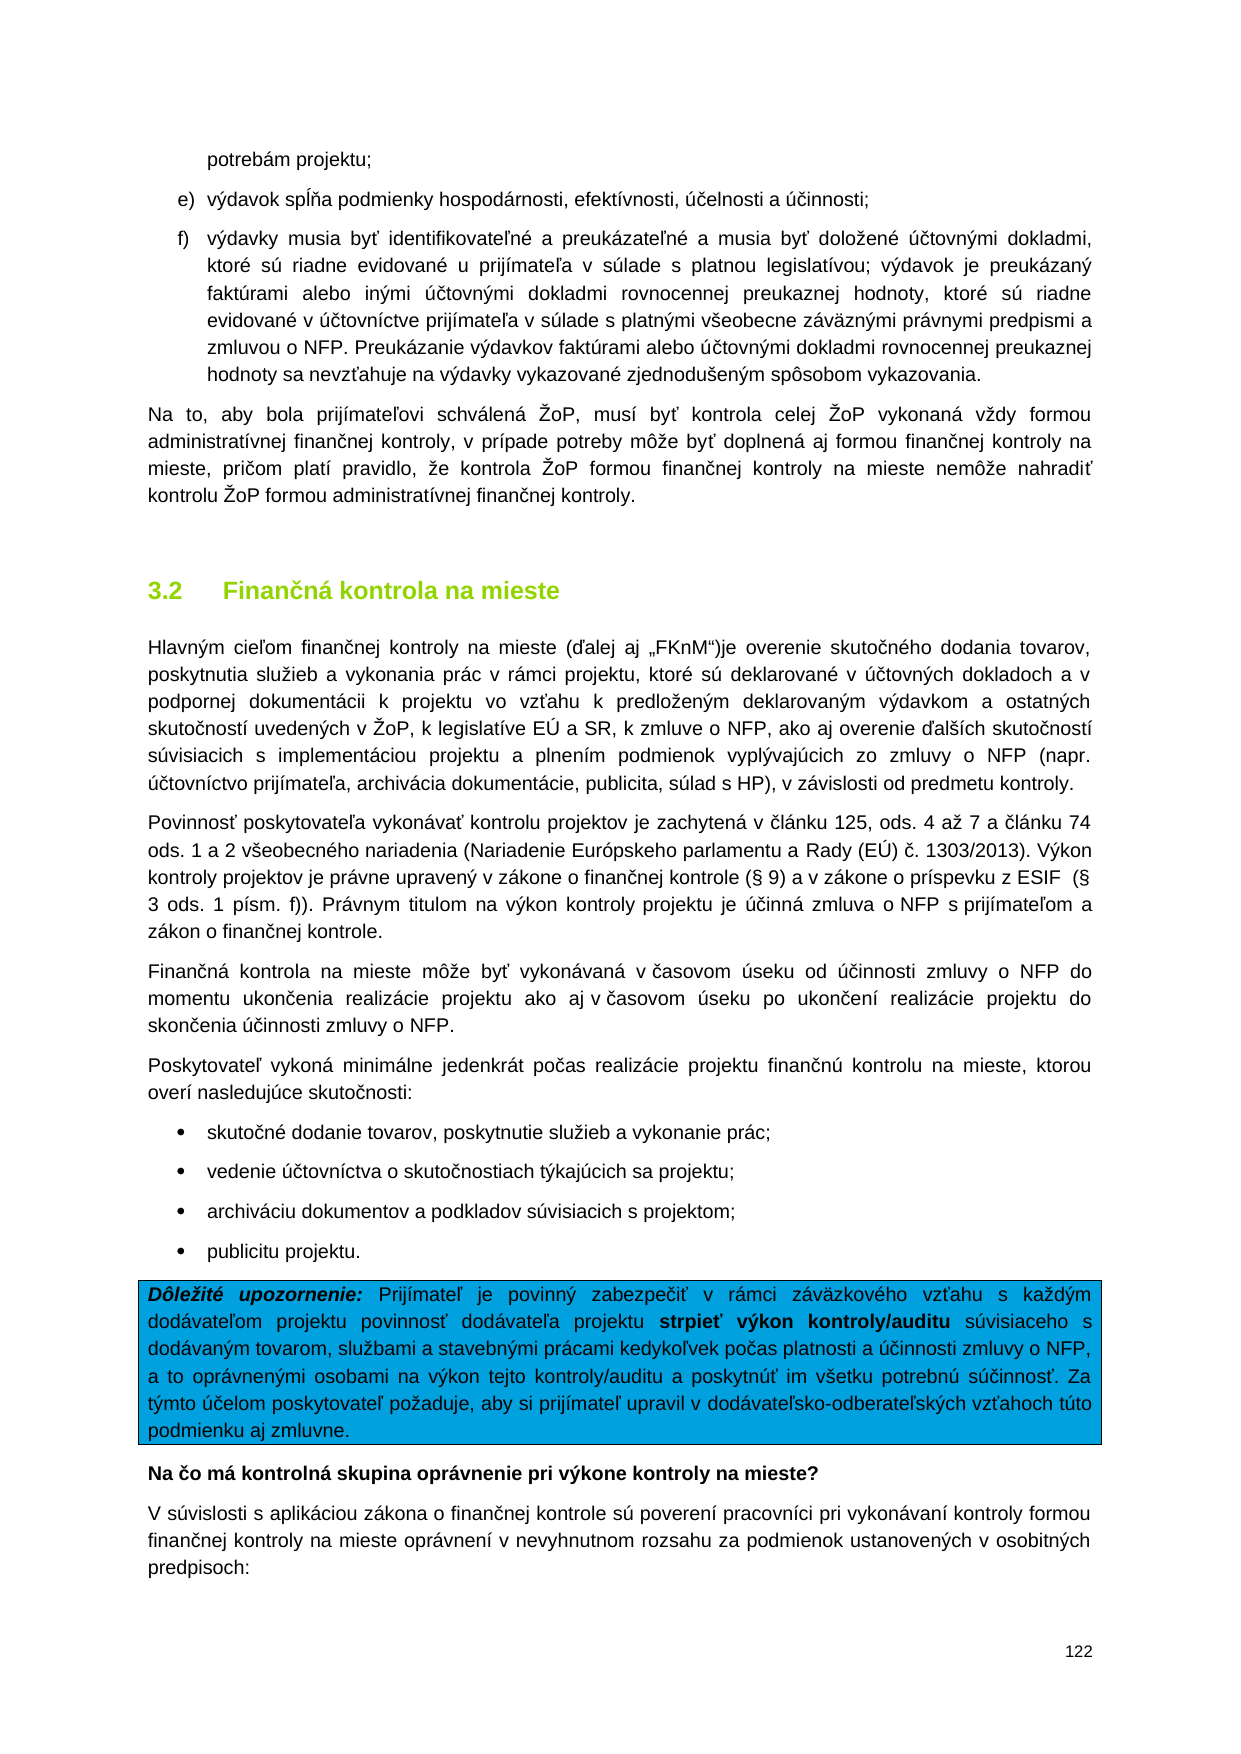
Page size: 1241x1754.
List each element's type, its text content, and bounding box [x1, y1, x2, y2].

text skutočné dodanie tovarov, poskytnutie služieb a vykonanie prác; [177, 1121, 1092, 1143]
subtitle Finančná kontrola na mieste [148, 576, 1092, 605]
text vedenie účtovníctva o skutočnostiach týkajúcich sa projektu; [177, 1160, 1092, 1183]
list výdavky musia byť identifikovateľné a preukázateľné a musia byť doložené účtovnými dokladmi, ktoré sú riadne evidované u prijímateľa v súlade s platnou legislatívou; výdavok je preukázaný faktúrami alebo inými účtovnými dokladmi rovnocennej preukaznej hodnoty, ktoré sú riadne evidované v účtovníctve prijímateľa v súlade s platnými všeobecne záväznými právnymi predpismi a zmluvou o NFP. Preukázanie výdavkov faktúrami alebo účtovnými dokladmi rovnocennej preukaznej hodnoty sa nevzťahuje na výdavky vykazované zjednodušeným spôsobom vykazovania. [177, 227, 1092, 386]
text Na to, aby bola prijímateľovi schválená ŽoP, musí byť kontrola celej ŽoP vykonaná vždy formou administratívnej finančnej kontroly, v prípade potreby môže byť doplnená aj formou finančnej kontroly na mieste, pričom platí pravidlo, že kontrola ŽoP formou finančnej kontroly na mieste nemôže nahradiť kontrolu ŽoP formou administratívnej finančnej kontroly. [148, 403, 1092, 507]
text Dôležité upozornenie: Prijímateľ je povinný zabezpečiť v rámci záväzkového vzťahu s každým dodávateľom projektu povinnosť dodávateľa projektu strpieť výkon kontroly/auditu súvisiaceho s dodávaným tovarom, službami a stavebnými prácami kedykoľvek počas platnosti a účinnosti zmluvy o NFP, a to oprávnenými osobami na výkon tejto kontroly/auditu a poskytnúť im všetku potrebnú súčinnosť. Za týmto účelom poskytovateľ požaduje, aby si prijímateľ upravil v dodávateľsko-odberateľských vzťahoch túto podmienku aj zmluvne. [139, 1281, 1101, 1444]
text publicitu projektu. [177, 1240, 1092, 1263]
text V súvislosti s aplikáciou zákona o finančnej kontrole sú poverení pracovníci pri vykonávaní kontroly formou finančnej kontroly na mieste oprávnení v nevyhnutnom rozsahu za podmienok ustanovených v osobitných predpisoch: [148, 1501, 1092, 1578]
text Finančná kontrola na mieste môže byť vykonávaná v časovom úseku od účinnosti zmluvy o NFP do momentu ukončenia realizácie projektu ako aj v časovom úseku po ukončení realizácie projektu do skončenia účinnosti zmluvy o NFP. [148, 960, 1092, 1037]
text Na čo má kontrolná skupina oprávnenie pri výkone kontroly na mieste? [148, 1462, 1092, 1484]
text archiváciu dokumentov a podkladov súvisiacich s projektom; [177, 1200, 1092, 1223]
text Hlavným cieľom finančnej kontroly na mieste (ďalej aj „FKnM“)je overenie skutočného dodania tovarov, poskytnutia služieb a vykonania prác v rámci projektu, ktoré sú deklarované v účtovných dokladoch a v podpornej dokumentácii k projektu vo vzťahu k predloženým deklarovaným výdavkom a ostatných skutočností uvedených v ŽoP, k legislatíve EÚ a SR, k zmluve o NFP, ako aj overenie ďalších skutočností súvisiacich s implementáciou projektu a plnením podmienok vyplývajúcich zo zmluvy o NFP (napr. účtovníctvo prijímateľa, archivácia dokumentácie, publicita, súlad s HP), v závislosti od predmetu kontroly. [148, 636, 1092, 794]
text Povinnosť poskytovateľa vykonávať kontrolu projektov je zachytená v článku 125, ods. 4 až 7 a článku 74 ods. 1 a 2 všeobecného nariadenia (Nariadenie Európskeho parlamentu a Rady (EÚ) č. 1303/2013). Výkon kontroly projektov je právne upravený v zákone o finančnej kontrole (§ 9) a v zákone o príspevku z ESIF (§ 3 ods. 1 písm. f)). Právnym titulom na výkon kontroly projektu je účinná zmluva o NFP s prijímateľom a zákon o finančnej kontrole. [148, 811, 1092, 943]
text Poskytovateľ vykoná minimálne jedenkrát počas realizácie projektu finančnú kontrolu na mieste, ktorou overí nasledujúce skutočnosti: [148, 1054, 1092, 1104]
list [177, 148, 1092, 170]
list výdavok spĺňa podmienky hospodárnosti, efektívnosti, účelnosti a účinnosti; x. 2014 [177, 187, 1092, 210]
